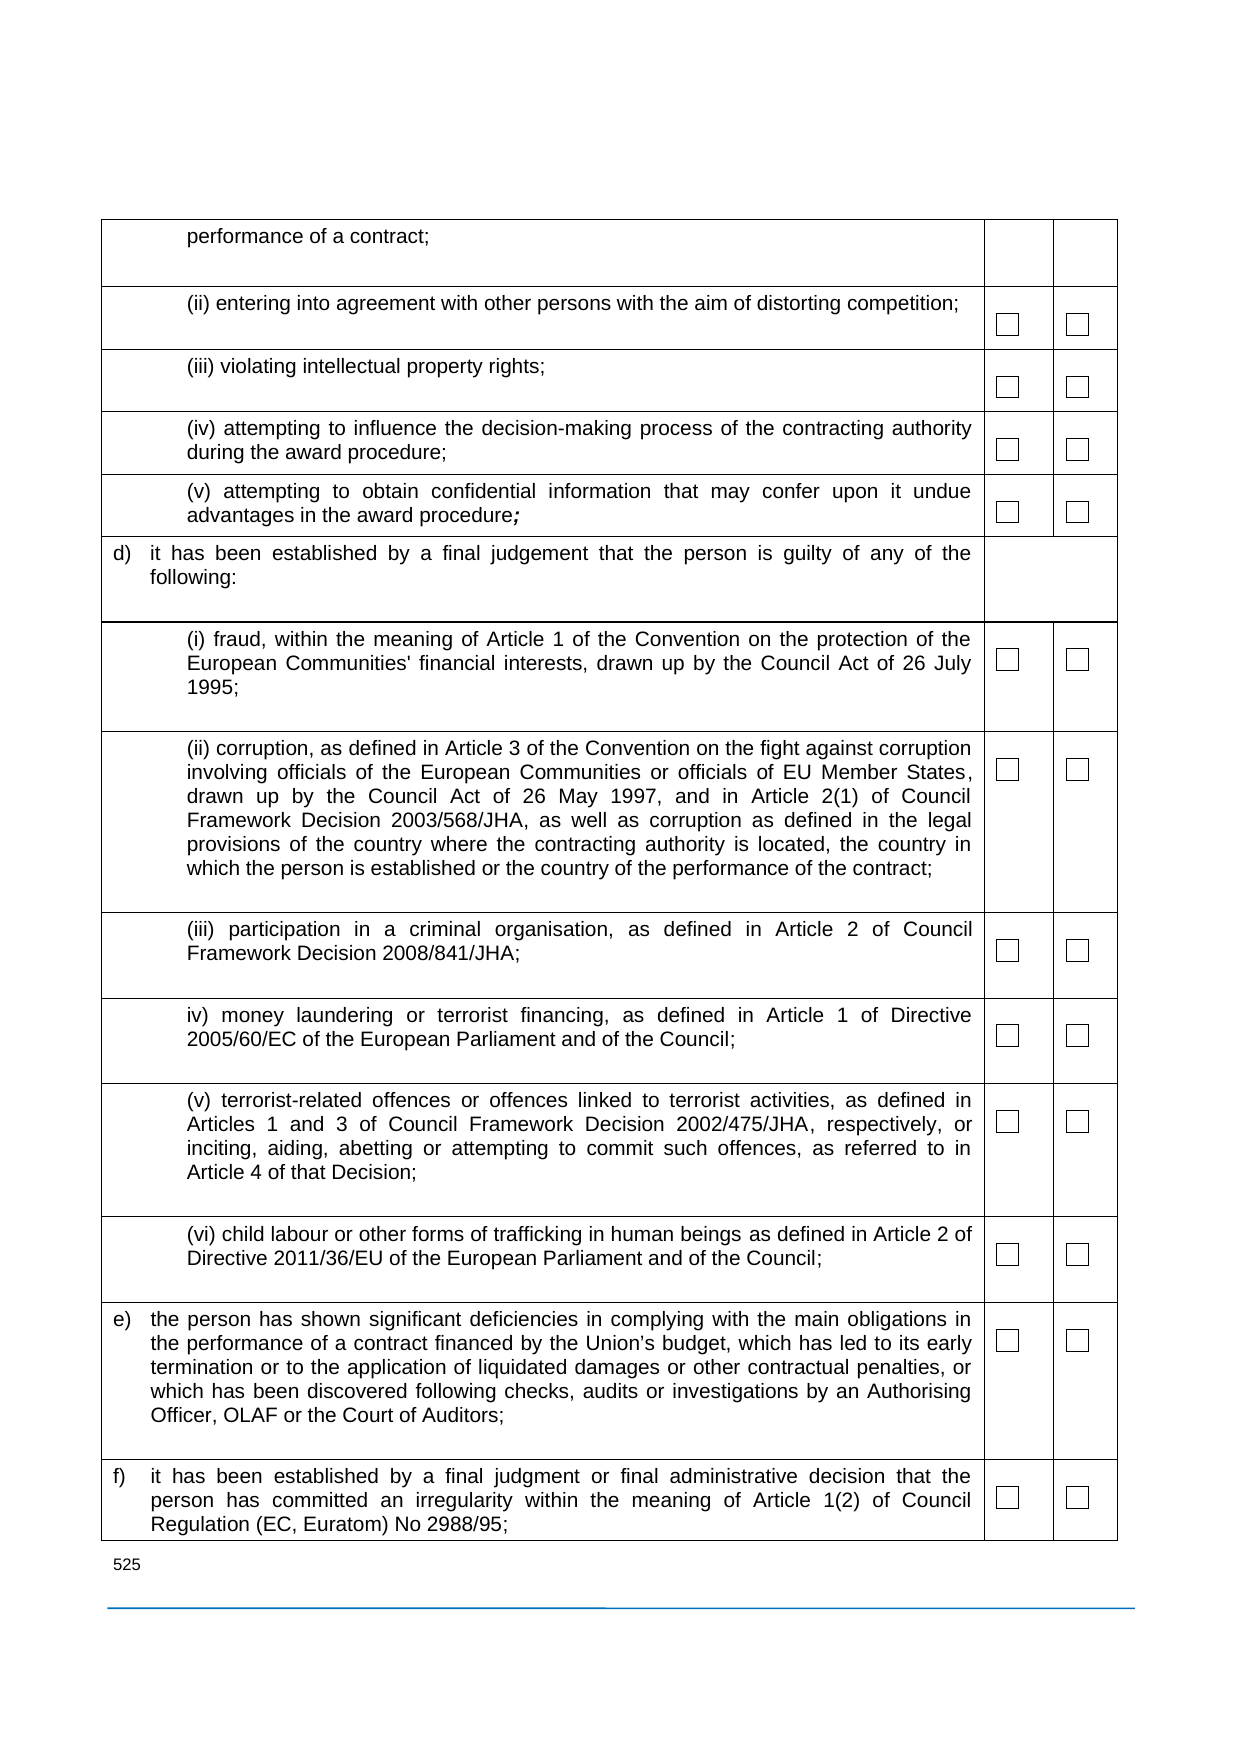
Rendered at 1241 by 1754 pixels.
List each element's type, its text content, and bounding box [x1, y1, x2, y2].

table_cell [1054, 350, 1117, 411]
table_cell (v) terrorist-related offences or offences linked to terrorist activities, as defined in Articles 1 and 3 of Council Framework Decision 2002/475/JHA, respectively, or inciting, aiding, abetting or attempting to commit such offences, as referred to in Article 4 of that Decision; [102, 1084, 984, 1216]
table_cell [1054, 1217, 1117, 1302]
table_cell [1054, 913, 1117, 997]
table_cell [985, 350, 1053, 411]
table_cell [985, 1084, 1053, 1216]
table_cell (vi) child labour or other forms of trafficking in human beings as defined in Article 2 of Directive 2011/36/EU of the European Parliament and of the Council; [102, 1217, 984, 1302]
table_cell [1054, 220, 1117, 286]
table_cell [102, 1460, 984, 1540]
table_cell [985, 537, 1117, 621]
table_cell [1054, 623, 1117, 731]
table_cell [985, 913, 1053, 997]
table_cell [985, 732, 1053, 912]
table_cell iv) money laundering or terrorist financing, as defined in Article 1 of Directive 2005/60/EC of the European Parliament and of the Council; [102, 999, 984, 1083]
table_cell (ii) corruption, as defined in Article 3 of the Convention on the fight against corruption involving officials of the European Communities or officials of EU Member States, drawn up by the Council Act of 26 May 1997, and in Article 2(1) of Council Framework Decision 2003/568/JHA, as well as corruption as defined in the legal provisions of the country where the contracting authority is located, the country in which the person is established or the country of the performance of the contract; [102, 732, 984, 912]
table_cell [985, 1217, 1053, 1302]
table_cell [1054, 412, 1117, 473]
table_cell [985, 1460, 1053, 1540]
table_cell (iv) attempting to influence the decision-making process of the contracting authority during the award procedure; [102, 412, 984, 473]
table_cell (iii) violating intellectual property rights; [102, 350, 984, 411]
table_cell [1054, 475, 1117, 536]
table_cell [1054, 732, 1117, 912]
table_cell [985, 412, 1053, 473]
table_cell [1054, 1460, 1117, 1540]
table_cell (v) attempting to obtain confidential information that may confer upon it undue advantages in the award procedure; [102, 475, 984, 536]
table_cell [1054, 287, 1117, 348]
table_cell it has been established by a final judgement that the person is guilty of any of the following: [102, 537, 984, 621]
table_cell the person has shown significant deficiencies in complying with the main obligations in the performance of a contract financed by the Union’s budget, which has led to its early termination or to the application of liquidated damages or other contractual penalties, or which has been discovered following checks, audits or investigations by an Authorising Officer, OLAF or the Court of Auditors; [102, 1303, 984, 1459]
table_cell [985, 999, 1053, 1083]
table_cell (ii) entering into agreement with other persons with the aim of distorting competition; [102, 287, 984, 348]
table_cell [985, 220, 1053, 286]
table_cell [985, 1303, 1053, 1459]
table_cell [1054, 999, 1117, 1083]
table_cell (iii) participation in a criminal organisation, as defined in Article 2 of Council Framework Decision 2008/841/JHA; [102, 913, 984, 997]
table_cell [985, 623, 1053, 731]
table_cell [1054, 1084, 1117, 1216]
table_cell [985, 287, 1053, 348]
table_cell (i) fraud, within the meaning of Article 1 of the Convention on the protection of the European Communities' financial interests, drawn up by the Council Act of 26 July 1995; [102, 623, 984, 731]
table_cell [1054, 1303, 1117, 1459]
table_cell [102, 220, 984, 286]
table_cell [985, 475, 1053, 536]
